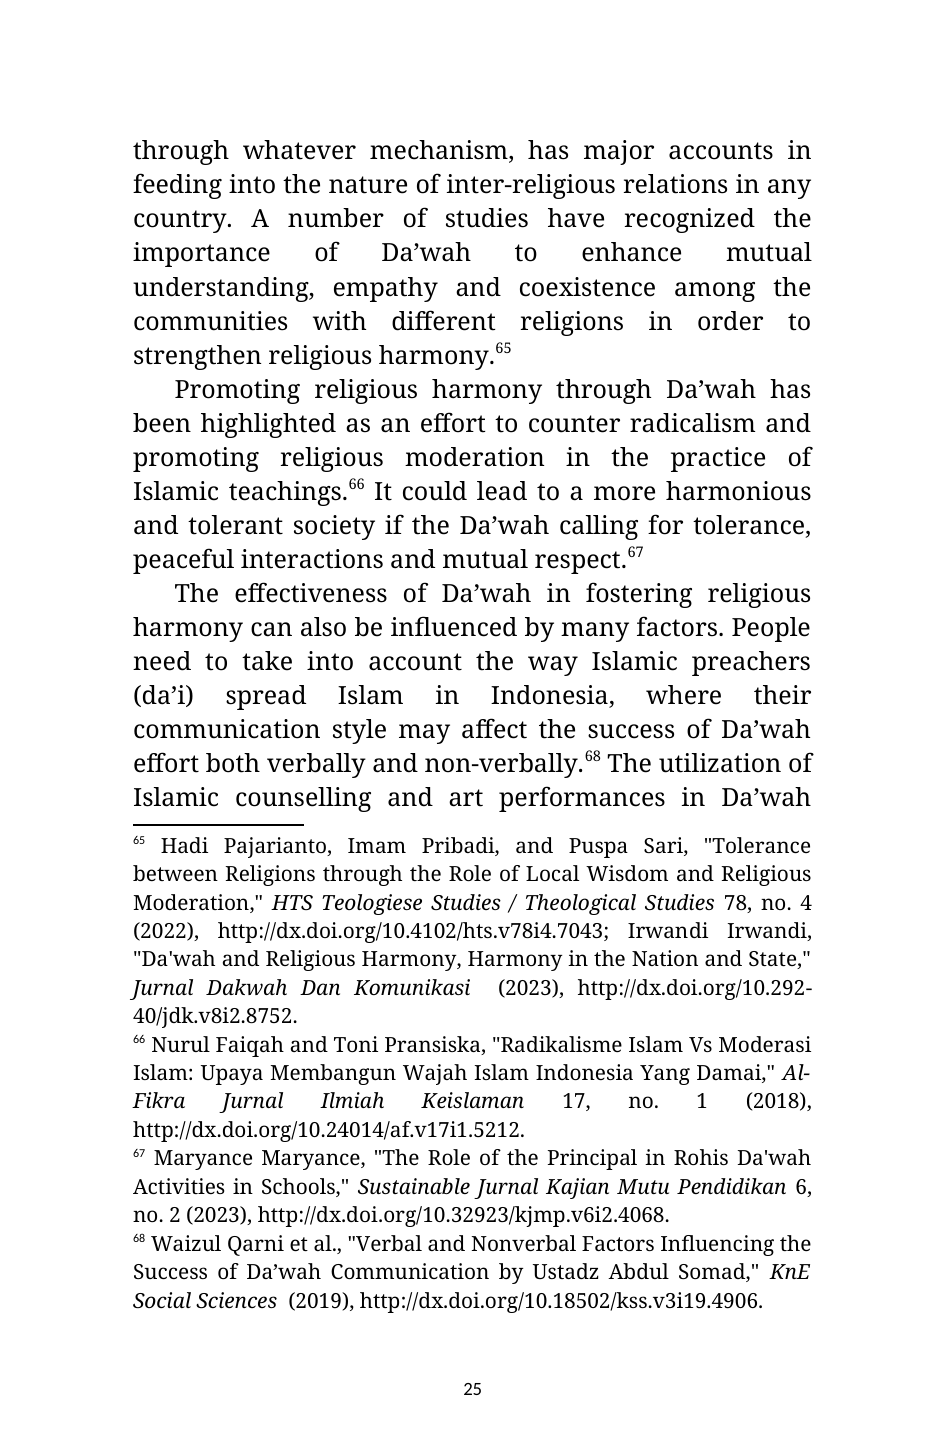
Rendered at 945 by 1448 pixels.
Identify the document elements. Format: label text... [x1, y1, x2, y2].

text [133, 133, 812, 371]
text The effectiveness of Da’wah in fostering religious harmony can also be influenced by many factors. People need to take into account the way Islamic preachers (da’i) spread Islam in Indonesia, where their communication style may affect the success of Da’wah effort both verbally and non-verbally. The utilization of Islamic counselling and art performances in Da’wah activities has also proven effective in raising religious awareness and delivering religious messages as intended. [133, 576, 812, 814]
text Promoting religious harmony through Da’wah has been highlighted as an effort to counter radicalism and promoting religious moderation in the practice of Islamic teachings. It could lead to a more harmonious and tolerant society if the Da’wah calling for tolerance, peaceful interactions and mutual respect. [133, 371, 812, 576]
